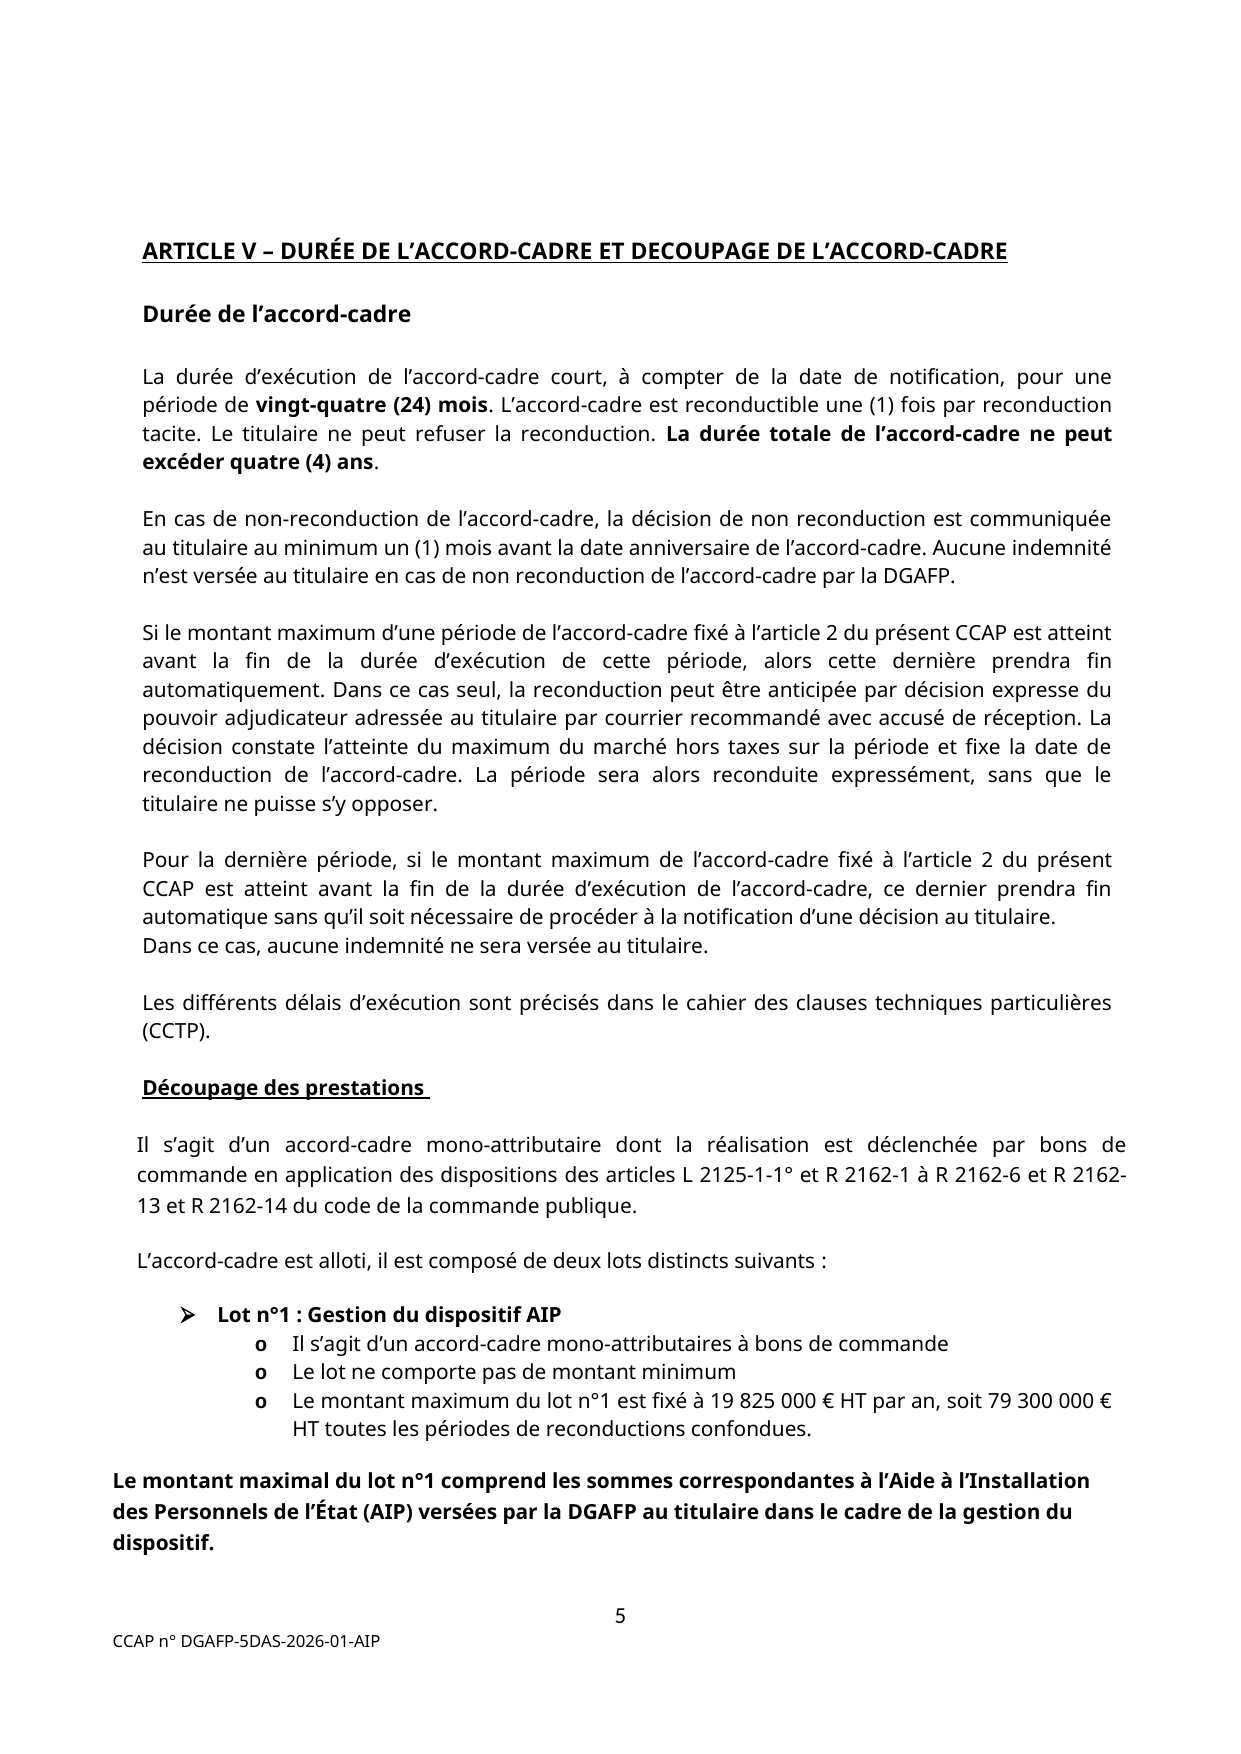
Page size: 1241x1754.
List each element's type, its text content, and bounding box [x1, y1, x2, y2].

text L’accord-cadre est alloti, il est composé de deux lots distincts suivants : [112, 1246, 1113, 1274]
text En cas de non-reconduction de l’accord-cadre, la décision de non reconduction est communiquée au titulaire au minimum un (1) mois avant la date anniversaire de l’accord-cadre. Aucune indemnité n’est versée au titulaire en cas de non reconduction de l’accord-cadre par la DGAFP. [142, 504, 1113, 590]
text Il s’agit d’un accord-cadre mono-attributaire dont la réalisation est déclenchée par bons de commande en application des dispositions des articles L 2125-1-1° et R 2162-1 à R 2162-6 et R 2162-13 et R 2162-14 du code de la commande publique. [137, 1130, 1128, 1220]
text Pour la dernière période, si le montant maximum de l’accord-cadre fixé à l’article 2 du présent CCAP est atteint avant la fin de la durée d’exécution de l’accord-cadre, ce dernier prendra fin automatique sans qu’il soit nécessaire de procéder à la notification d’une décision au titulaire. [142, 846, 1113, 931]
list Il s’agit d’un accord-cadre mono-attributaires à bons de commande [254, 1329, 1113, 1357]
text Découpage des prestations [142, 1073, 1113, 1102]
text Les différents délais d’exécution sont précisés dans le cahier des clauses techniques particulières (CCTP). [142, 988, 1113, 1045]
list Lot n°1 : Gestion du dispositif AIP [179, 1300, 1113, 1329]
text Dans ce cas, aucune indemnité ne sera versée au titulaire. [142, 931, 1113, 959]
text La durée d’exécution de l’accord-cadre court, à compter de la date de notification, pour une période de vingt-quatre (24) mois. L’accord-cadre est reconductible une (1) fois par reconduction tacite. Le titulaire ne peut refuser la reconduction. La durée totale de l’accord-cadre ne peut excéder quatre (4) ans. [142, 362, 1113, 476]
list Le lot ne comporte pas de montant minimum [254, 1357, 1113, 1386]
list Le montant maximum du lot n°1 est fixé à 19 825 000 € HT par an, soit 79 300 000 € HT toutes les périodes de reconductions confondues. [254, 1386, 1113, 1443]
text Durée de l’accord-cadre [142, 298, 1128, 329]
text Si le montant maximum d’une période de l’accord-cadre fixé à l’article 2 du présent CCAP est atteint avant la fin de la durée d’exécution de cette période, alors cette dernière prendra fin automatiquement. Dans ce cas seul, la reconduction peut être anticipée par décision expresse du pouvoir adjudicateur adressée au titulaire par courrier recommandé avec accusé de réception. La décision constate l’atteinte du maximum du marché hors taxes sur la période et fixe la date de reconduction de l’accord-cadre. La période sera alors reconduite expressément, sans que le titulaire ne puisse s’y opposer. [142, 618, 1113, 817]
text Le montant maximal du lot n°1 comprend les sommes correspondantes à l’Aide à l’Installation des Personnels de l’État (AIP) versées par la DGAFP au titulaire dans le cadre de la gestion du dispositif. [112, 1467, 1113, 1556]
text ARTICLE V – DURÉE DE L’ACCORD-CADRE ET DECOUPAGE DE L’ACCORD-CADRE [142, 235, 1128, 267]
